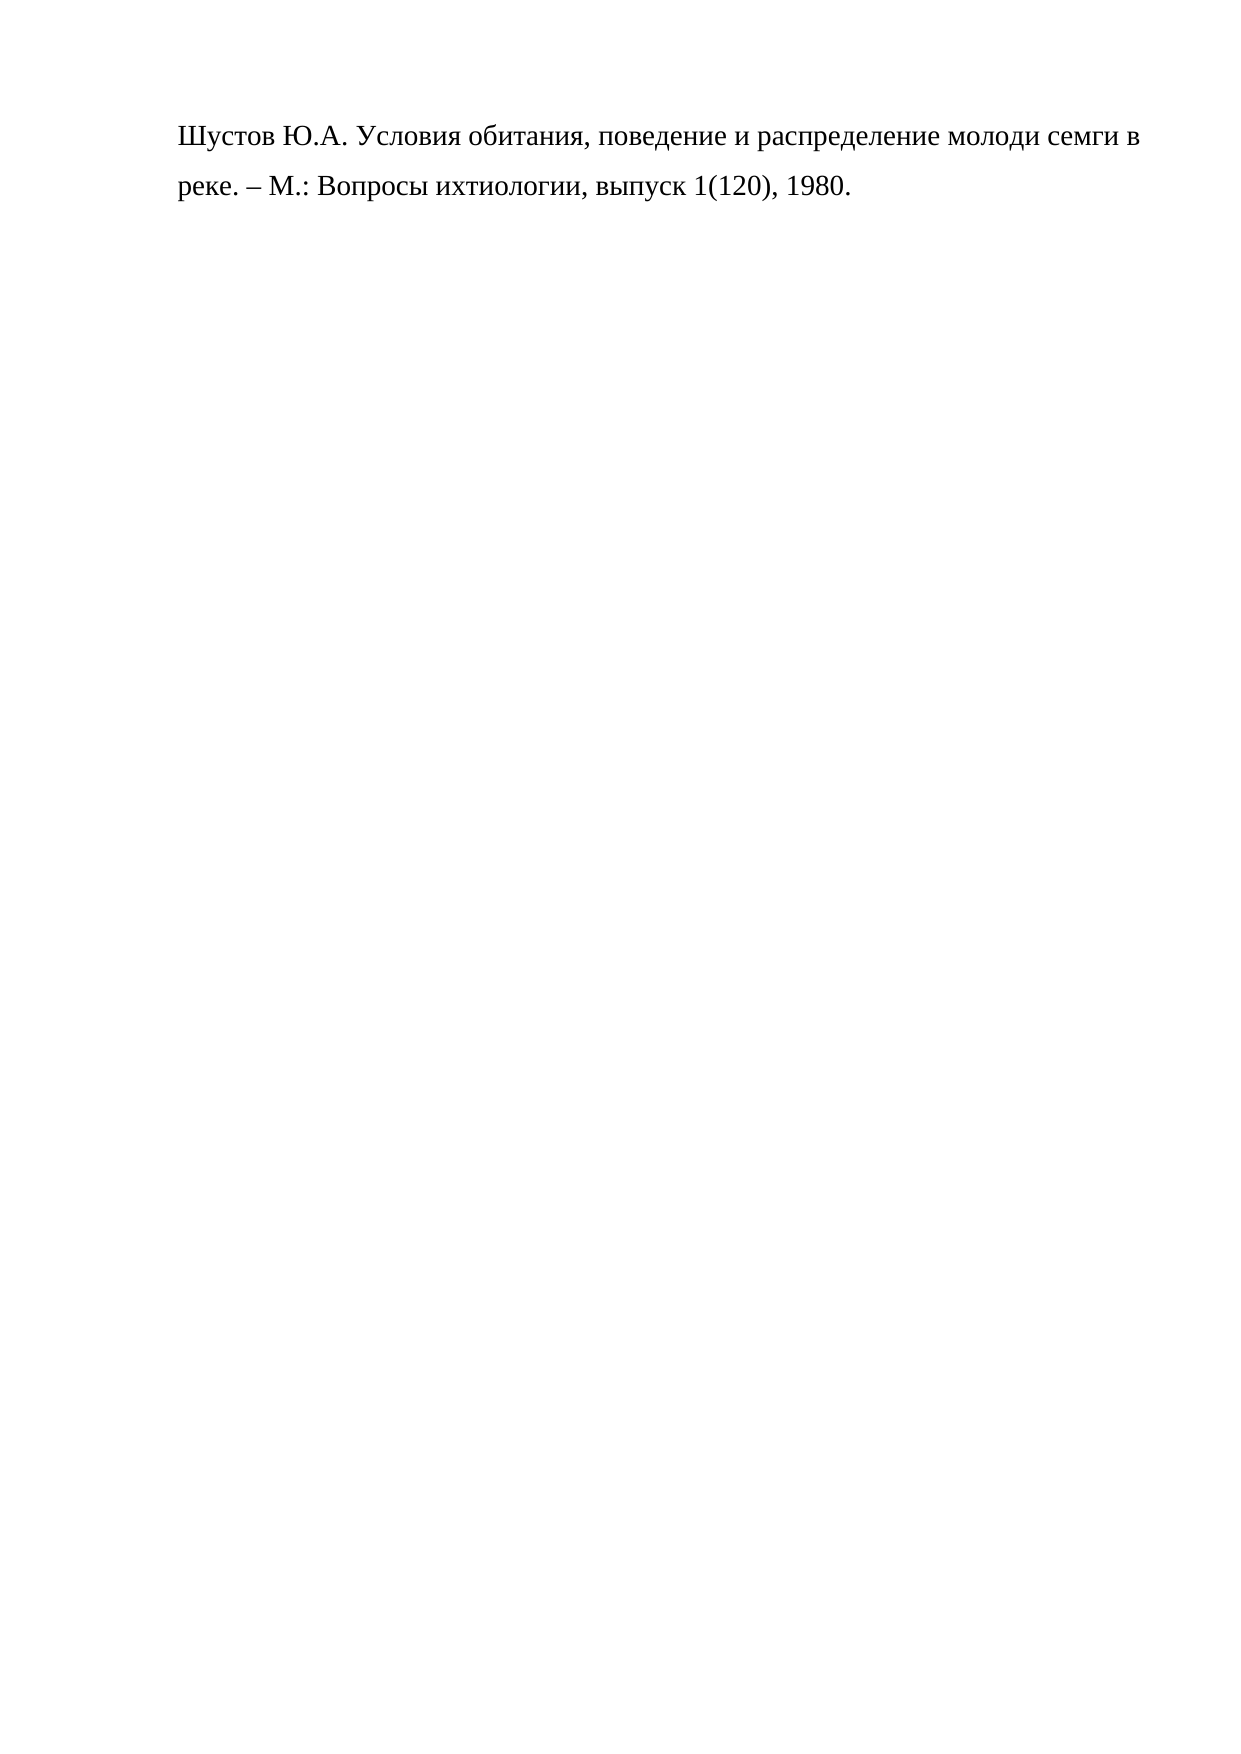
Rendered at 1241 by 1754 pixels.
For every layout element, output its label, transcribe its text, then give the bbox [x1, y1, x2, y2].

text Шустов Ю.А. Условия обитания, поведение и распределение молоди семги в реке. – М.: Вопросы ихтиологии, выпуск 1(120), 1980. [177, 118, 1152, 202]
